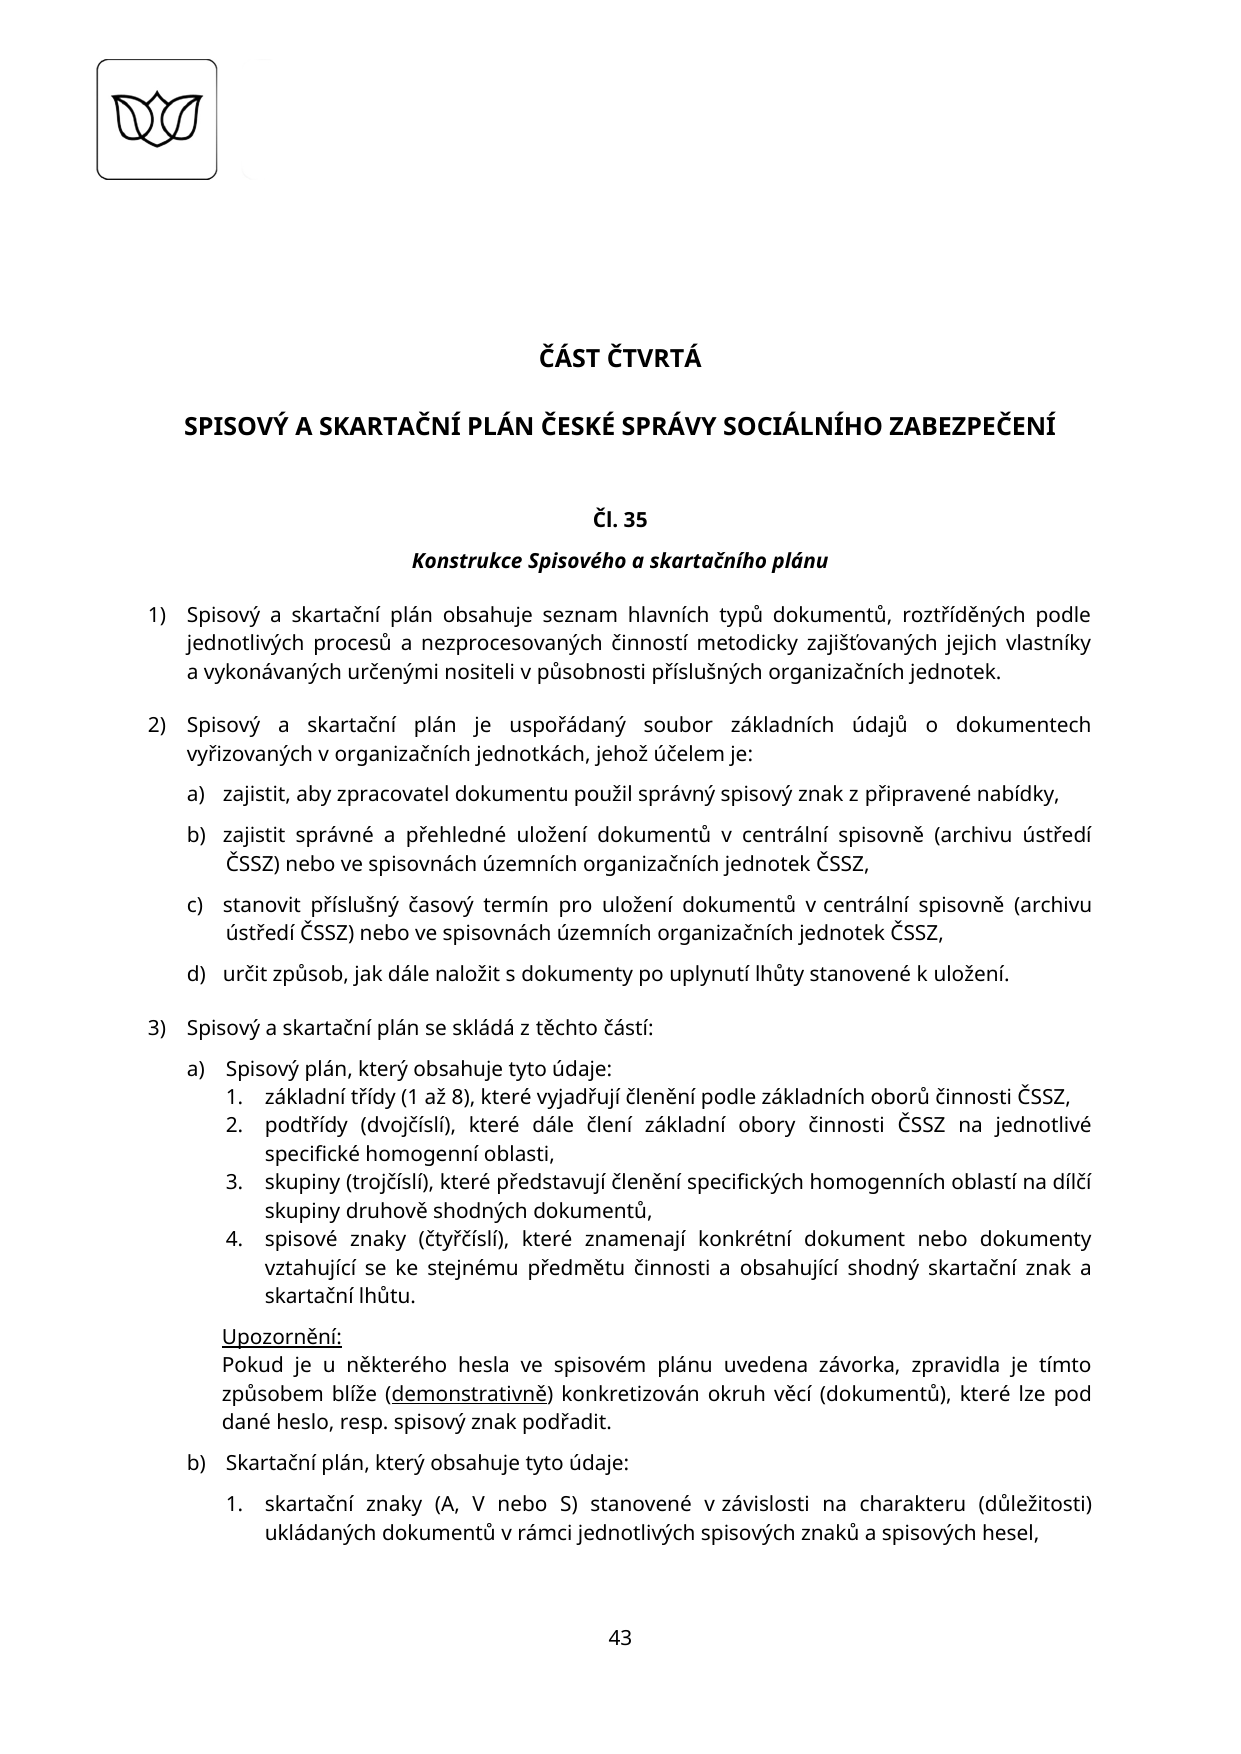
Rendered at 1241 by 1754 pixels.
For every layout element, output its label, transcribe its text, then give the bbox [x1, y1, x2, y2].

list Spisový a skartační plán obsahuje seznam hlavních typů dokumentů, roztříděných podle jednotlivých procesů a nezprocesovaných činností metodicky zajišťovaných jejich vlastníky a vykonávaných určenými nositeli v působnosti příslušných organizačních jednotek. [148, 600, 1092, 685]
list skartační znaky (A, V nebo S) stanovené v závislosti na charakteru (důležitosti) ukládaných dokumentů v rámci jednotlivých spisových znaků a spisových hesel, [226, 1489, 1092, 1546]
list spisové znaky (čtyřčíslí), které znamenají konkrétní dokument nebo dokumenty vztahující se ke stejnému předmětu činnosti a obsahující shodný skartační znak a skartační lhůtu. [226, 1224, 1092, 1309]
list základní třídy (1 až 8), které vyjadřují členění podle základních oborů činnosti ČSSZ, [226, 1082, 1092, 1111]
list zajistit, aby zpracovatel dokumentu použil správný spisový znak z připravené nabídky, [187, 779, 1092, 808]
list skupiny (trojčíslí), které představují členění specifických homogenních oblastí na dílčí skupiny druhově shodných dokumentů, [226, 1167, 1092, 1224]
list Spisový plán, který obsahuje tyto údaje: [187, 1054, 1092, 1082]
list Skartační plán, který obsahuje tyto údaje: [187, 1448, 1092, 1477]
list Spisový a skartační plán se skládá z těchto částí: [148, 1013, 1092, 1041]
list zajistit správné a přehledné uložení dokumentů v centrální spisovně (archivu ústředí ČSSZ) nebo ve spisovnách územních organizačních jednotek ČSSZ, [187, 821, 1092, 877]
text Upozornění: [222, 1322, 1092, 1351]
list určit způsob, jak dále naložit s dokumenty po uplynutí lhůty stanovené k uložení. [187, 959, 1092, 988]
list stanovit příslušný časový termín pro uložení dokumentů v centrální spisovně (archivu ústředí ČSSZ) nebo ve spisovnách územních organizačních jednotek ČSSZ, [187, 890, 1092, 947]
text SPISOVÝ A SKARTAČNÍ PLÁN ČESKÉ SPRÁVY SOCIÁLNÍHO ZABEZPEČENÍ [148, 409, 1092, 443]
text Pokud je u některého hesla ve spisovém plánu uvedena závorka, zpravidla je tímto způsobem blíže (demonstrativně) konkretizován okruh věcí (dokumentů), které lze pod dané heslo, resp. spisový znak podřadit. [222, 1351, 1092, 1436]
picture [0, 59, 1241, 180]
subtitle Čl. 35 [148, 506, 1092, 534]
list Spisový a skartační plán je uspořádaný soubor základních údajů o dokumentech vyřizovaných v organizačních jednotkách, jehož účelem je: [148, 710, 1092, 767]
subtitle Konstrukce Spisového a skartačního plánu [148, 546, 1092, 575]
text ČÁST ČTVRTÁ [148, 341, 1092, 375]
list podtřídy (dvojčíslí), které dále člení základní obory činnosti ČSSZ na jednotlivé specifické homogenní oblasti, [226, 1111, 1092, 1167]
